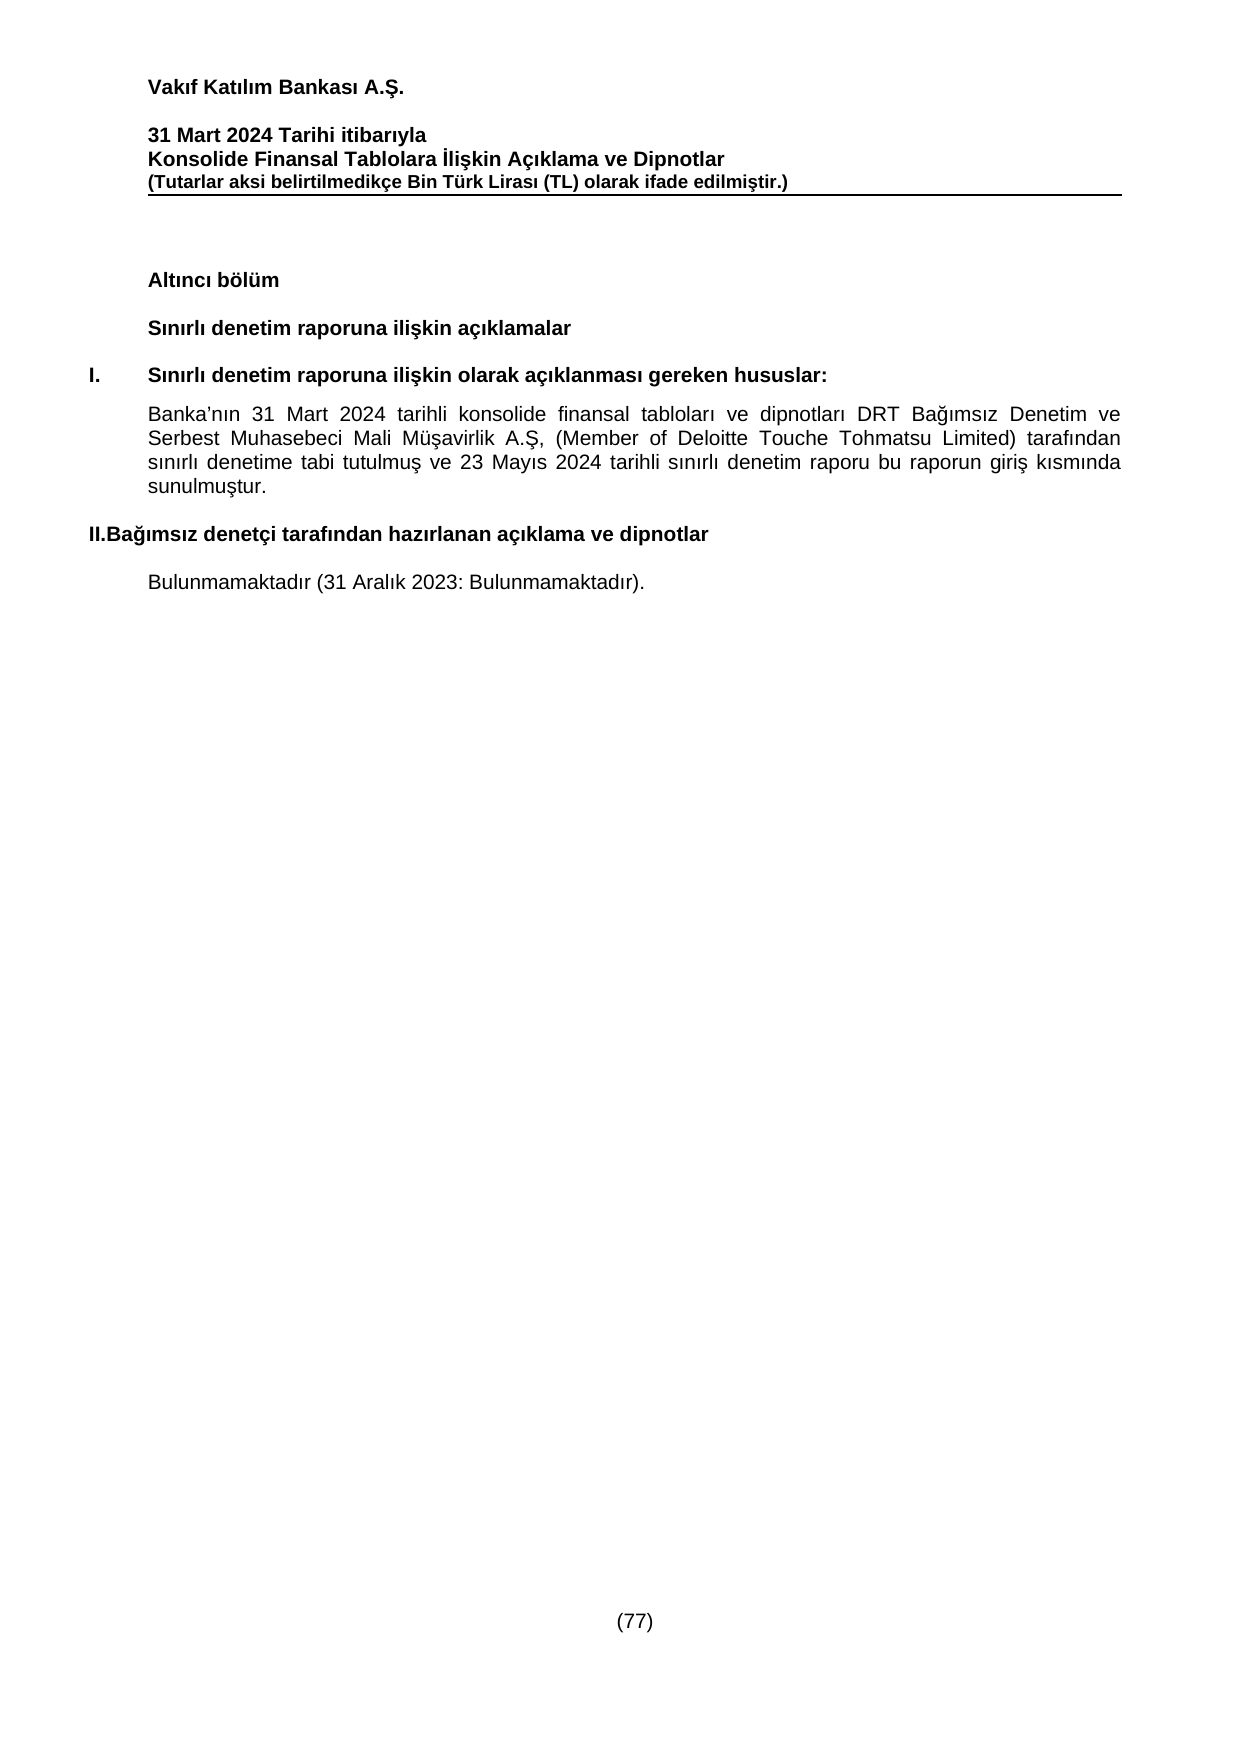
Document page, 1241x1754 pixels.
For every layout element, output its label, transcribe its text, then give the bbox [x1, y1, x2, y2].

text Altıncı bölüm [148, 267, 1122, 291]
text Sınırlı denetim raporuna ilişkin açıklamalar [148, 315, 1122, 339]
list Sınırlı denetim raporuna ilişkin olarak açıklanması gereken hususlar: [89, 363, 1122, 387]
list Bağımsız denetçi tarafından hazırlanan açıklama ve dipnotlar [89, 522, 1122, 546]
text Bulunmamaktadır (31 Aralık 2023: Bulunmamaktadır). [148, 570, 1122, 594]
text Banka’nın 31 Mart 2024 tarihli konsolide finansal tabloları ve dipnotları DRT Bağımsız Denetim ve Serbest Muhasebeci Mali Müşavirlik A.Ş, (Member of Deloitte Touche Tohmatsu Limited) tarafından sınırlı denetime tabi tutulmuş ve 23 Mayıs 2024 tarihli sınırlı denetim raporu bu raporun giriş kısmında sunulmuştur. [148, 402, 1122, 498]
